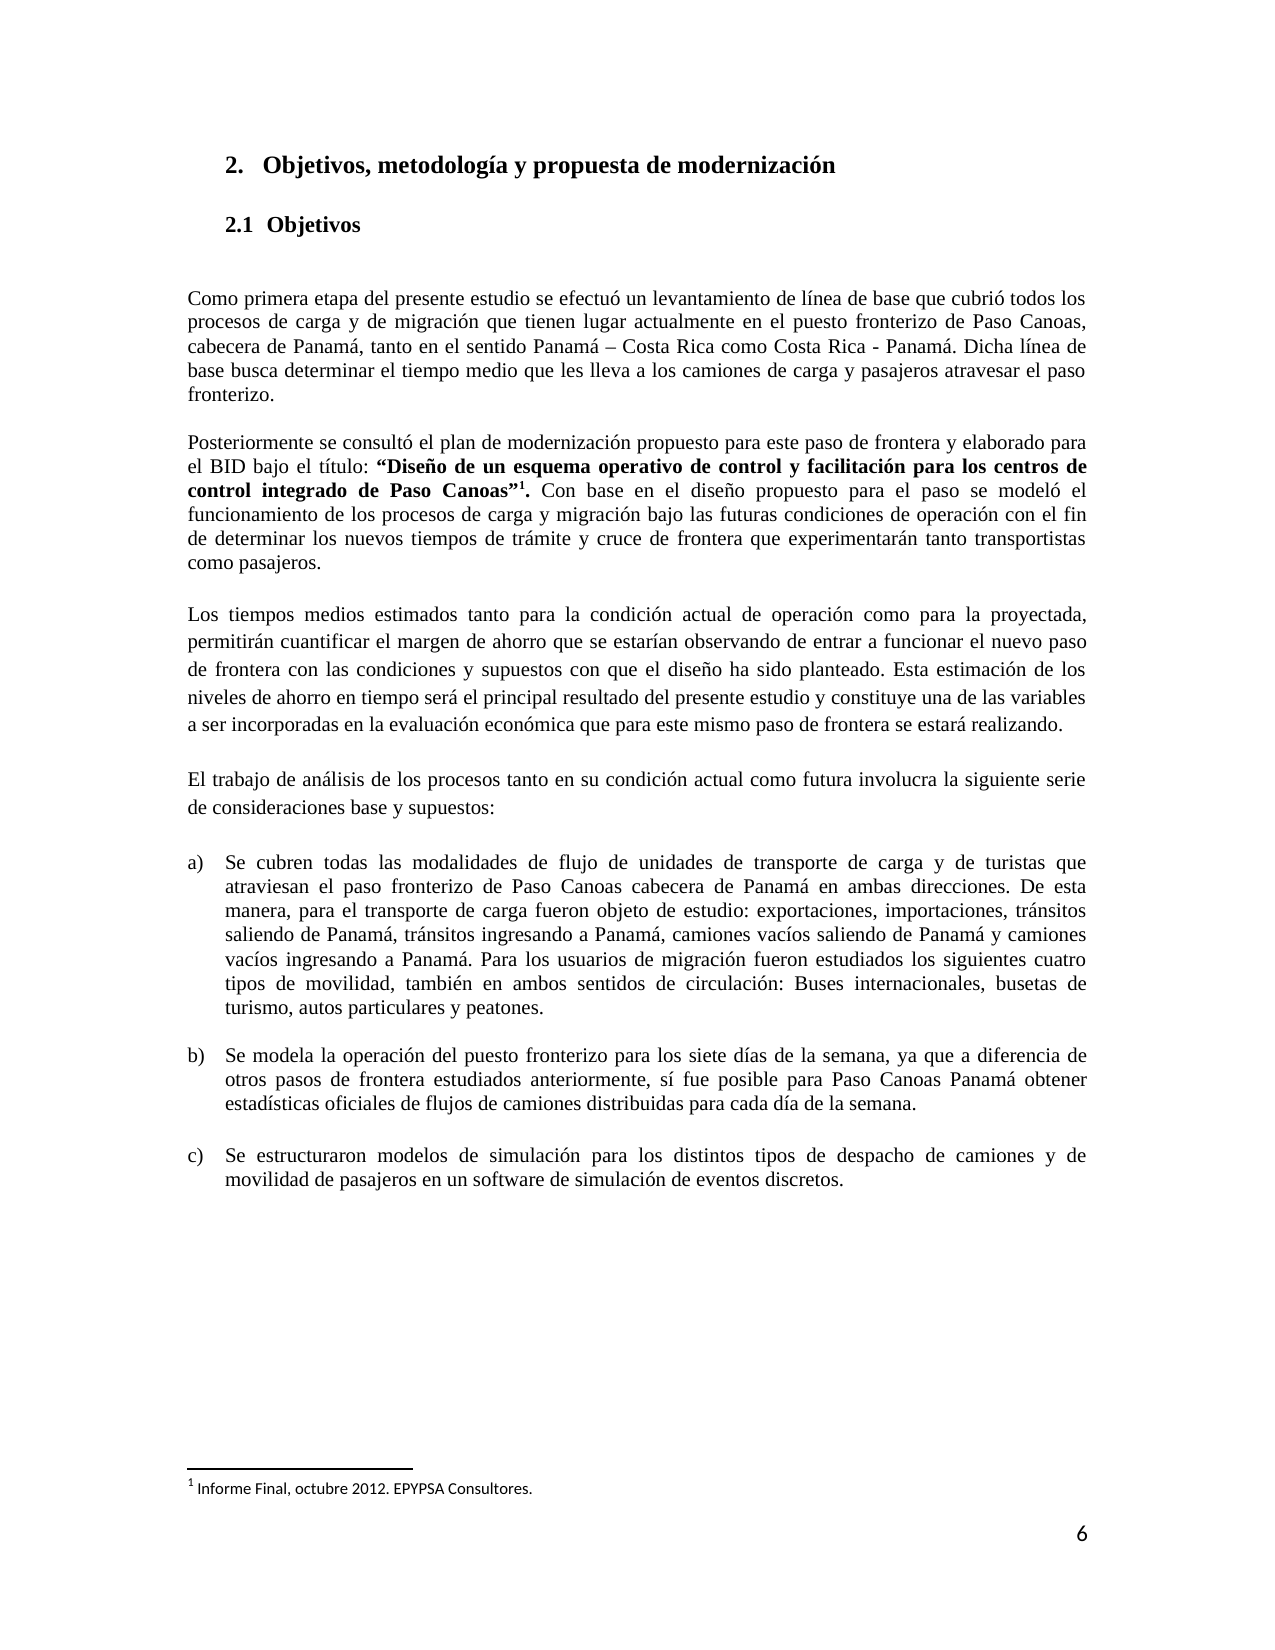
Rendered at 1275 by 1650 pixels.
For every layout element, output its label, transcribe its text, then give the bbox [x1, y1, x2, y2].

list El trabajo de análisis de los procesos tanto en su condición actual como futura involucra la siguiente serie de consideraciones base y supuestos: [187, 767, 1088, 819]
list Se cubren todas las modalidades de flujo de unidades de transporte de carga y de turistas que atraviesan el paso fronterizo de Paso Canoas cabecera de Panamá en ambas direcciones. De esta manera, para el transporte de carga fueron objeto de estudio: exportaciones, importaciones, tránsitos saliendo de Panamá, tránsitos ingresando a Panamá, camiones vacíos saliendo de Panamá y camiones vacíos ingresando a Panamá. Para los usuarios de migración fueron estudiados los siguientes cuatro tipos de movilidad, también en ambos sentidos de circulación: Buses internacionales, busetas de turismo, autos particulares y peatones. [187, 850, 1088, 1019]
text Como primera etapa del presente estudio se efectuó un levantamiento de línea de base que cubrió todos los procesos de carga y de migración que tienen lugar actualmente en el puesto fronterizo de Paso Canoas, cabecera de Panamá, tanto en el sentido Panamá – Costa Rica como Costa Rica - Panamá. Dicha línea de base busca determinar el tiempo medio que les lleva a los camiones de carga y pasajeros atravesar el paso fronterizo. [187, 285, 1088, 406]
subtitle Objetivos [225, 211, 1088, 237]
list Los tiempos medios estimados tanto para la condición actual de operación como para la proyectada, permitirán cuantificar el margen de ahorro que se estarían observando de entrar a funcionar el nuevo paso de frontera con las condiciones y supuestos con que el diseño ha sido planteado. Esta estimación de los niveles de ahorro en tiempo será el principal resultado del presente estudio y constituye una de las variables a ser incorporadas en la evaluación económica que para este mismo paso de frontera se estará realizando. [187, 602, 1088, 736]
list Se estructuraron modelos de simulación para los distintos tipos de despacho de camiones y de movilidad de pasajeros en un software de simulación de eventos discretos. [187, 1142, 1088, 1191]
text Posteriormente se consultó el plan de modernización propuesto para este paso de frontera y elaborado para el BID bajo el título: “Diseño de un esquema operativo de control y facilitación para los centros de control integrado de Paso Canoas”. Con base en el diseño propuesto para el paso se modeló el funcionamiento de los procesos de carga y migración bajo las futuras condiciones de operación con el fin de determinar los nuevos tiempos de trámite y cruce de frontera que experimentarán tanto transportistas como pasajeros. [187, 430, 1088, 574]
list Se modela la operación del puesto fronterizo para los siete días de la semana, ya que a diferencia de otros pasos de frontera estudiados anteriormente, sí fue posible para Paso Canoas Panamá obtener estadísticas oficiales de flujos de camiones distribuidas para cada día de la semana. [187, 1043, 1088, 1115]
subtitle Objetivos, metodología y propuesta de modernización [225, 150, 1088, 179]
